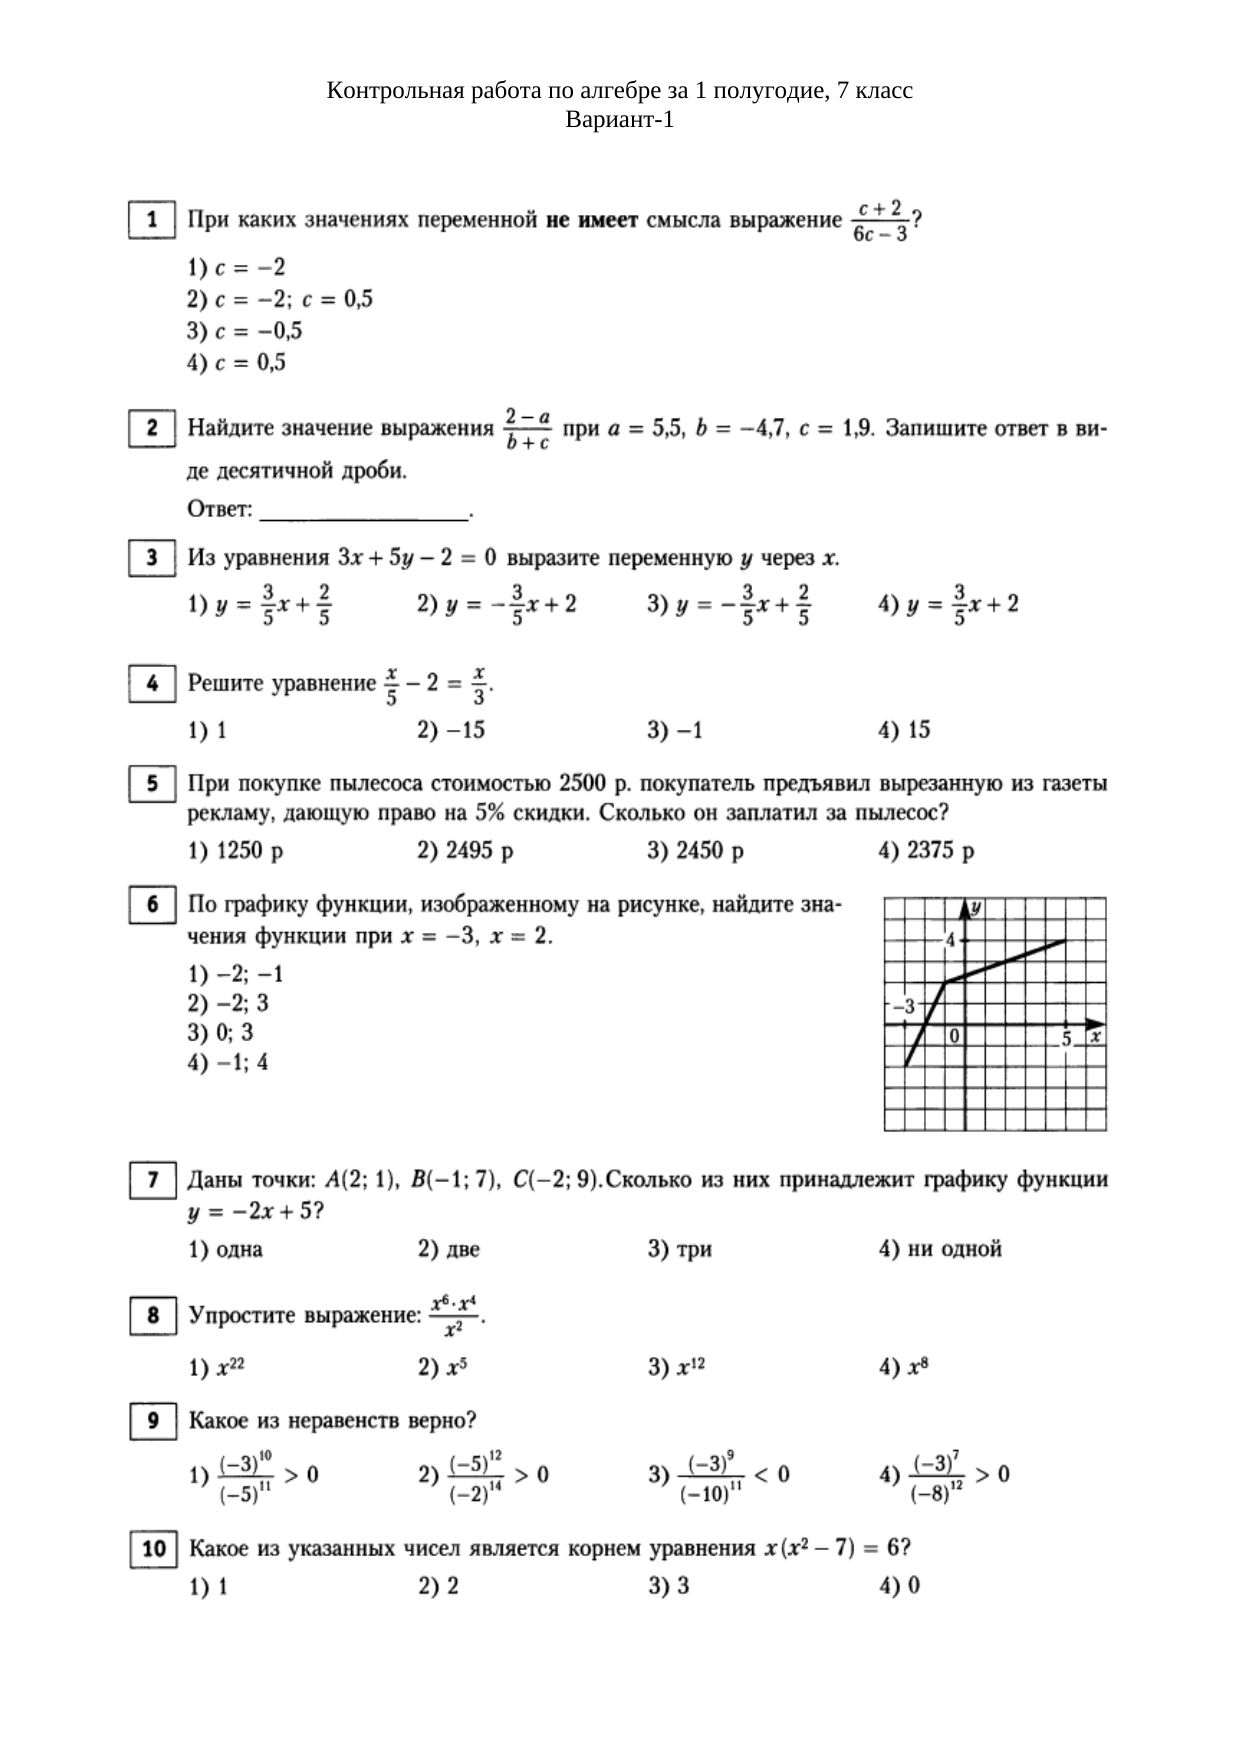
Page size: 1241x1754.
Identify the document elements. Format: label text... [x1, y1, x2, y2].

text Вариант-1 [75, 104, 1165, 132]
text Контрольная работа по алгебре за 1 полугодие, 7 класс [75, 75, 1165, 104]
picture [124, 190, 1117, 1603]
